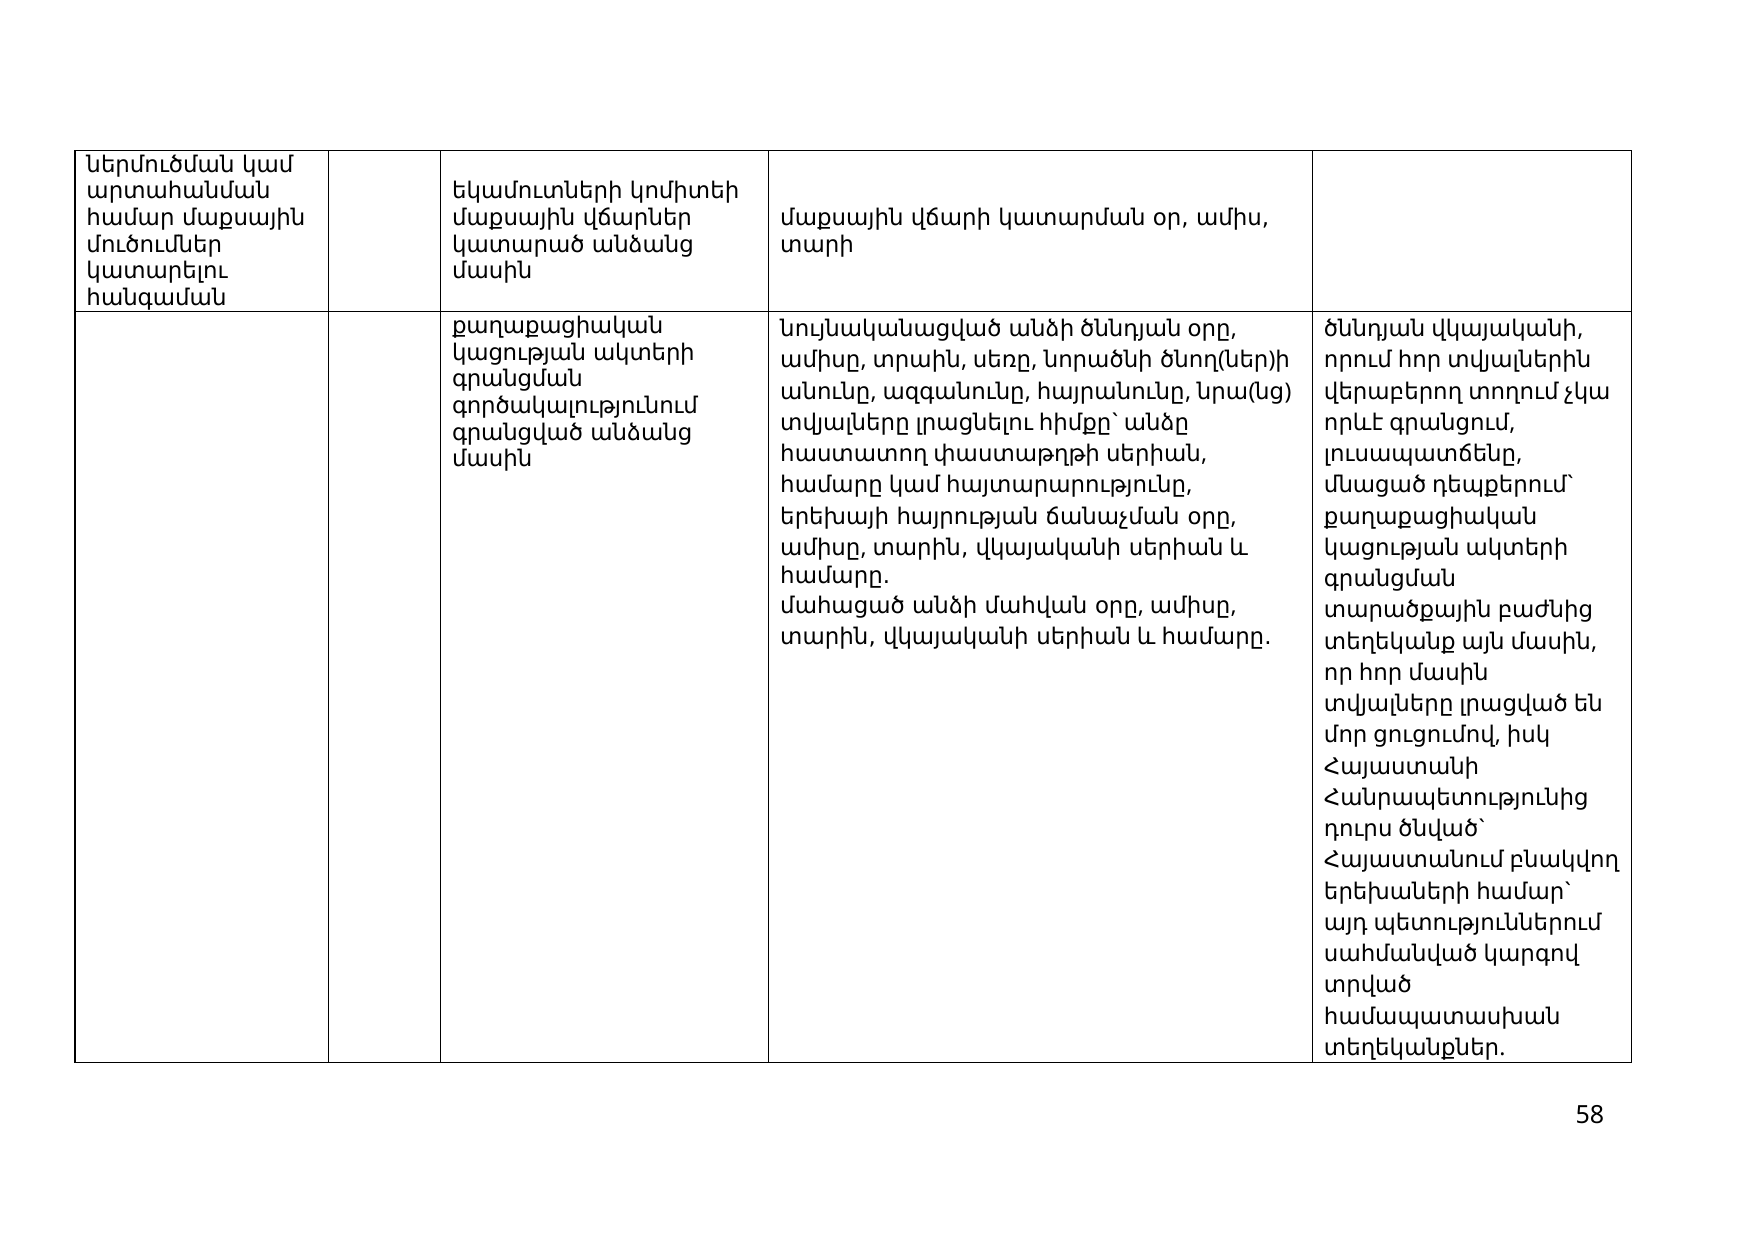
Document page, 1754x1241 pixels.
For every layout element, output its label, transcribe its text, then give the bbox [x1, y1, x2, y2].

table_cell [769, 312, 1312, 1062]
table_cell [1313, 312, 1631, 1062]
table_cell [329, 312, 440, 1062]
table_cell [769, 151, 1312, 311]
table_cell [76, 151, 328, 311]
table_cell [441, 151, 768, 311]
table_cell [76, 312, 328, 1062]
table_cell [1313, 151, 1631, 311]
table_cell 06 [329, 151, 440, 311]
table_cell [441, 312, 768, 1062]
